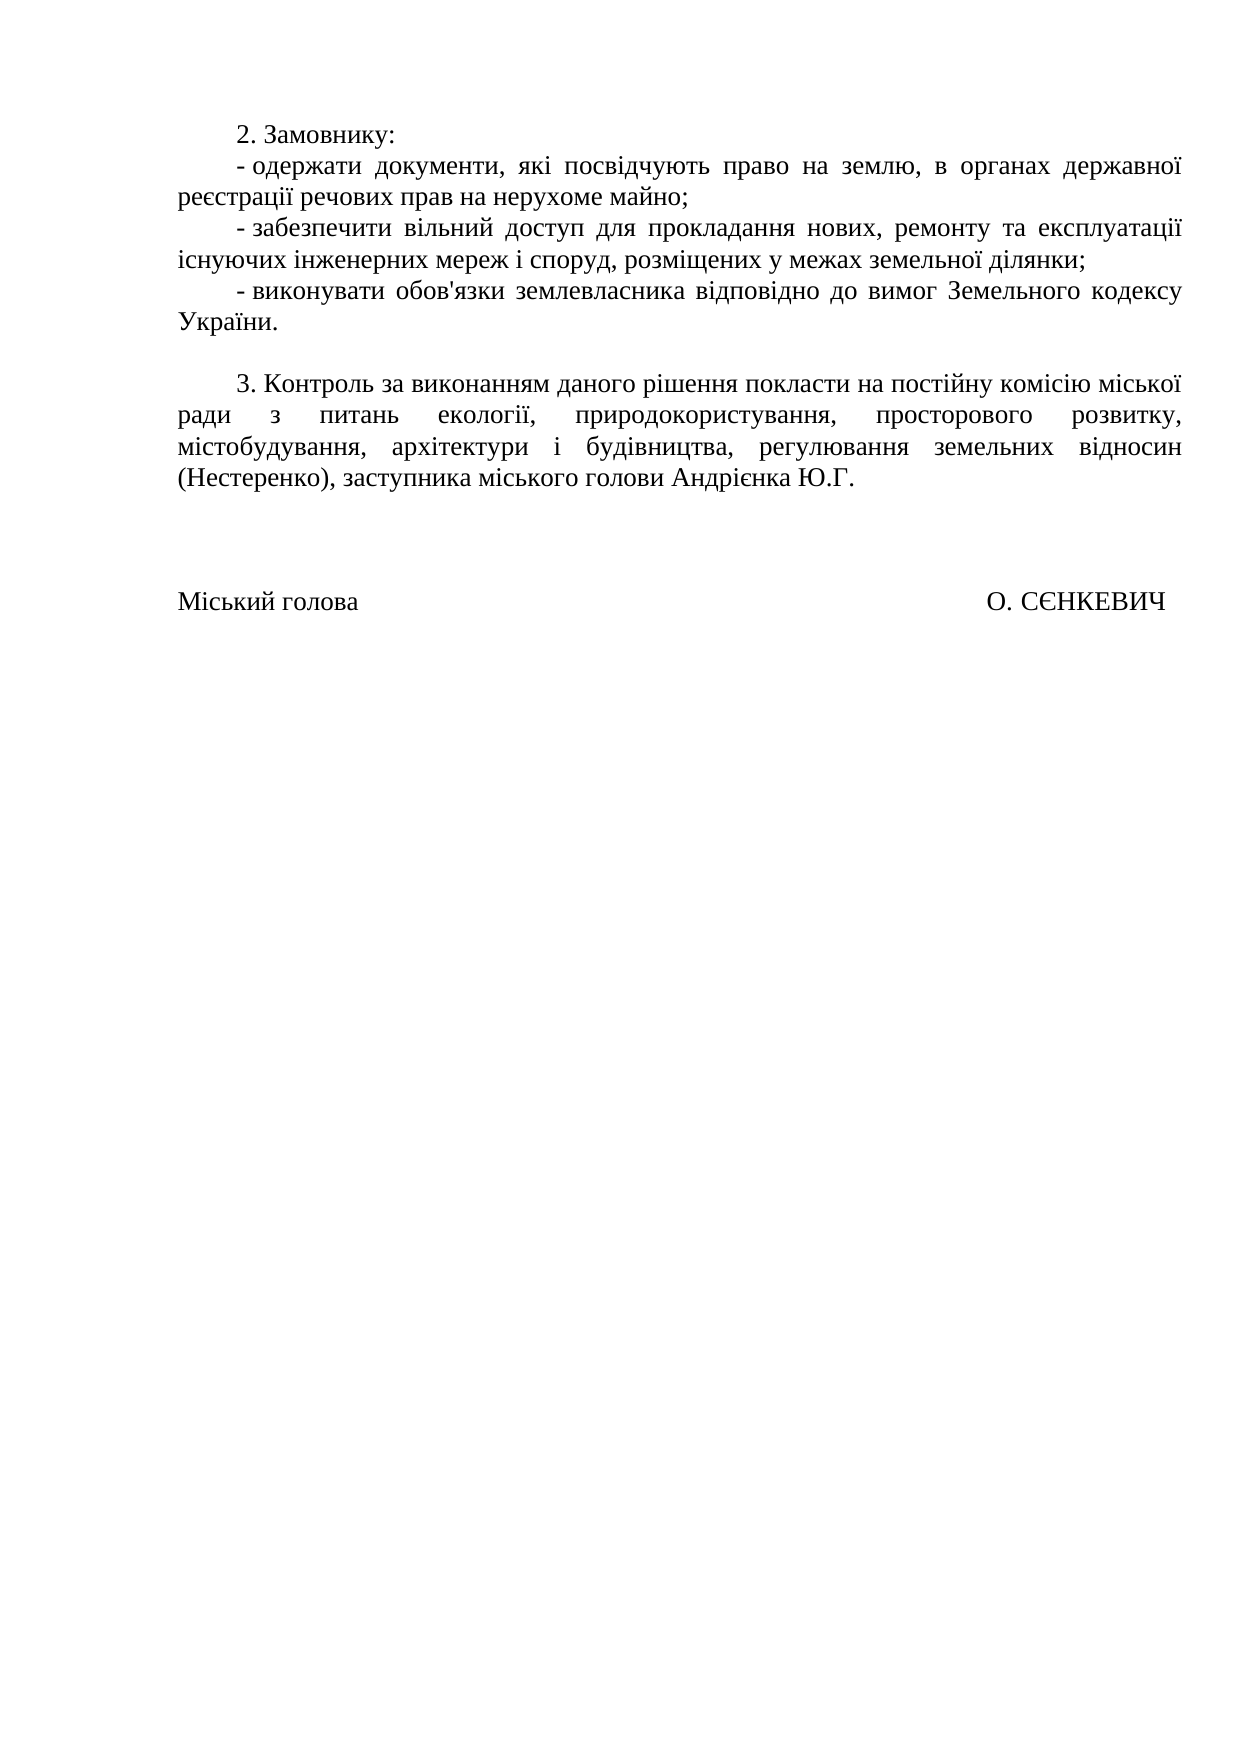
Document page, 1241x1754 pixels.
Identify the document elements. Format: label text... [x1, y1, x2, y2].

text - виконувати обов'язки землевласника відповідно до вимог Земельного кодексу України. [177, 274, 1183, 336]
text 3. Контроль за виконанням даного рішення покласти на постійну комісію міської ради з питань екології, природокористування, просторового розвитку, містобудування, архітектури і будівництва, регулювання земельних відносин (Нестеренко), заступника міського голови Андрієнка Ю.Г. [177, 367, 1183, 492]
text - забезпечити вільний доступ для прокладання нових, ремонту та експлуатації існуючих інженерних мереж і споруд, розміщених у межах земельної ділянки; [177, 212, 1183, 274]
text 2. Замовнику: [177, 118, 1183, 149]
text Міський голова О. СЄНКЕВИЧ [177, 585, 1183, 616]
text - одержати документи, які посвідчують право на землю, в органах державної реєстрації речових прав на нерухоме майно; [177, 149, 1183, 212]
